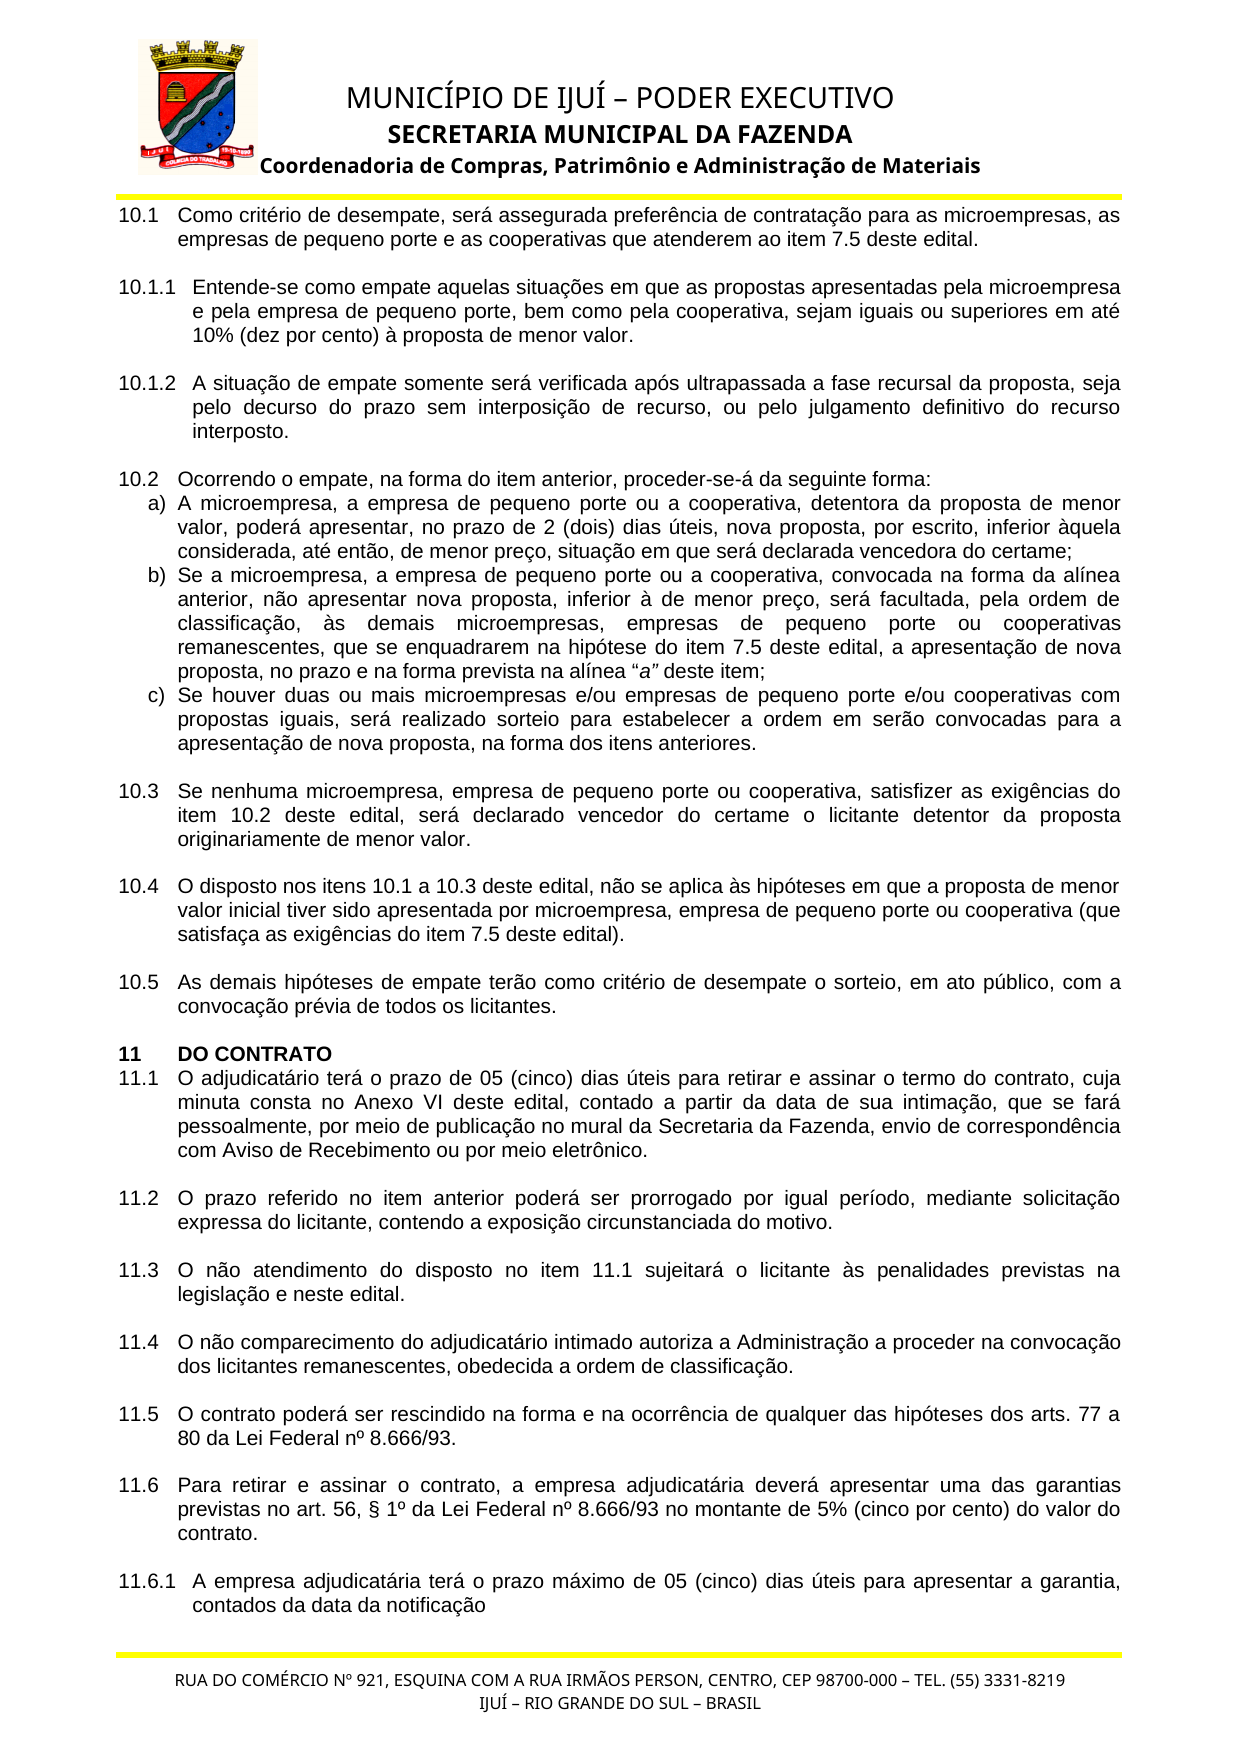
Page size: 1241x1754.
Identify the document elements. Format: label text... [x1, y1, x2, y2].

list O adjudicatário terá o prazo de 05 (cinco) dias úteis para retirar e assinar o termo do contrato, cuja minuta consta no Anexo VI deste edital, contado a partir da data de sua intimação, que se fará pessoalmente, por meio de publicação no mural da Secretaria da Fazenda, envio de correspondência com Aviso de Recebimento ou por meio eletrônico. [118, 1066, 1122, 1162]
list Se houver duas ou mais microempresas e/ou empresas de pequeno porte e/ou cooperativas com propostas iguais, será realizado sorteio para estabelecer a ordem em serão convocadas para a apresentação de nova proposta, na forma dos itens anteriores. [148, 682, 1122, 754]
list A situação de empate somente será verificada após ultrapassada a fase recursal da proposta, seja pelo decurso do prazo sem interposição de recurso, ou pelo julgamento definitivo do recurso interposto. [118, 371, 1122, 443]
list Entende-se como empate aquelas situações em que as propostas apresentadas pela microempresa e pela empresa de pequeno porte, bem como pela cooperativa, sejam iguais ou superiores em até 10% (dez por cento) à proposta de menor valor. [118, 275, 1122, 347]
list Para retirar e assinar o contrato, a empresa adjudicatária deverá apresentar uma das garantias previstas no art. 56, § 1º da Lei Federal nº 8.666/93 no montante de 5% (cinco por cento) do valor do contrato. [118, 1473, 1122, 1545]
picture [138, 39, 258, 175]
list A empresa adjudicatária terá o prazo máximo de 05 (cinco) dias úteis para apresentar a garantia, contados da data da notificação [118, 1569, 1122, 1617]
list A microempresa, a empresa de pequeno porte ou a cooperativa, detentora da proposta de menor valor, poderá apresentar, no prazo de 2 (dois) dias úteis, nova proposta, por escrito, inferior àquela considerada, até então, de menor preço, situação em que será declarada vencedora do certame; [148, 491, 1122, 563]
list O não comparecimento do adjudicatário intimado autoriza a Administração a proceder na convocação dos licitantes remanescentes, obedecida a ordem de classificação. [118, 1329, 1122, 1377]
list O contrato poderá ser rescindido na forma e na ocorrência de qualquer das hipóteses dos arts. 77 a 80 da Lei Federal nº 8.666/93. [118, 1401, 1122, 1449]
list DO CONTRATO [118, 1042, 1122, 1066]
list O prazo referido no item anterior poderá ser prorrogado por igual período, mediante solicitação expressa do licitante, contendo a exposição circunstanciada do motivo. [118, 1186, 1122, 1234]
list Se a microempresa, a empresa de pequeno porte ou a cooperativa, convocada na forma da alínea anterior, não apresentar nova proposta, inferior à de menor preço, será facultada, pela ordem de classificação, às demais microempresas, empresas de pequeno porte ou cooperativas remanescentes, que se enquadrarem na hipótese do item 7.5 deste edital, a apresentação de nova proposta, no prazo e na forma prevista na alínea “a” deste item; [148, 563, 1122, 682]
list O não atendimento do disposto no item 11.1 sujeitará o licitante às penalidades previstas na legislação e neste edital. [118, 1258, 1122, 1306]
list O disposto nos itens 10.1 a 10.3 deste edital, não se aplica às hipóteses em que a proposta de menor valor inicial tiver sido apresentada por microempresa, empresa de pequeno porte ou cooperativa (que satisfaça as exigências do item 7.5 deste edital). [118, 874, 1122, 946]
list As demais hipóteses de empate terão como critério de desempate o sorteio, em ato público, com a convocação prévia de todos os licitantes. [118, 970, 1122, 1018]
list Ocorrendo o empate, na forma do item anterior, proceder-se-á da seguinte forma: [118, 467, 1122, 491]
list Se nenhuma microempresa, empresa de pequeno porte ou cooperativa, satisfizer as exigências do item 10.2 deste edital, será declarado vencedor do certame o licitante detentor da proposta originariamente de menor valor. [118, 778, 1122, 850]
list Como critério de desempate, será assegurada preferência de contratação para as microempresas, as empresas de pequeno porte e as cooperativas que atenderem ao item 7.5 deste edital. [118, 203, 1122, 251]
